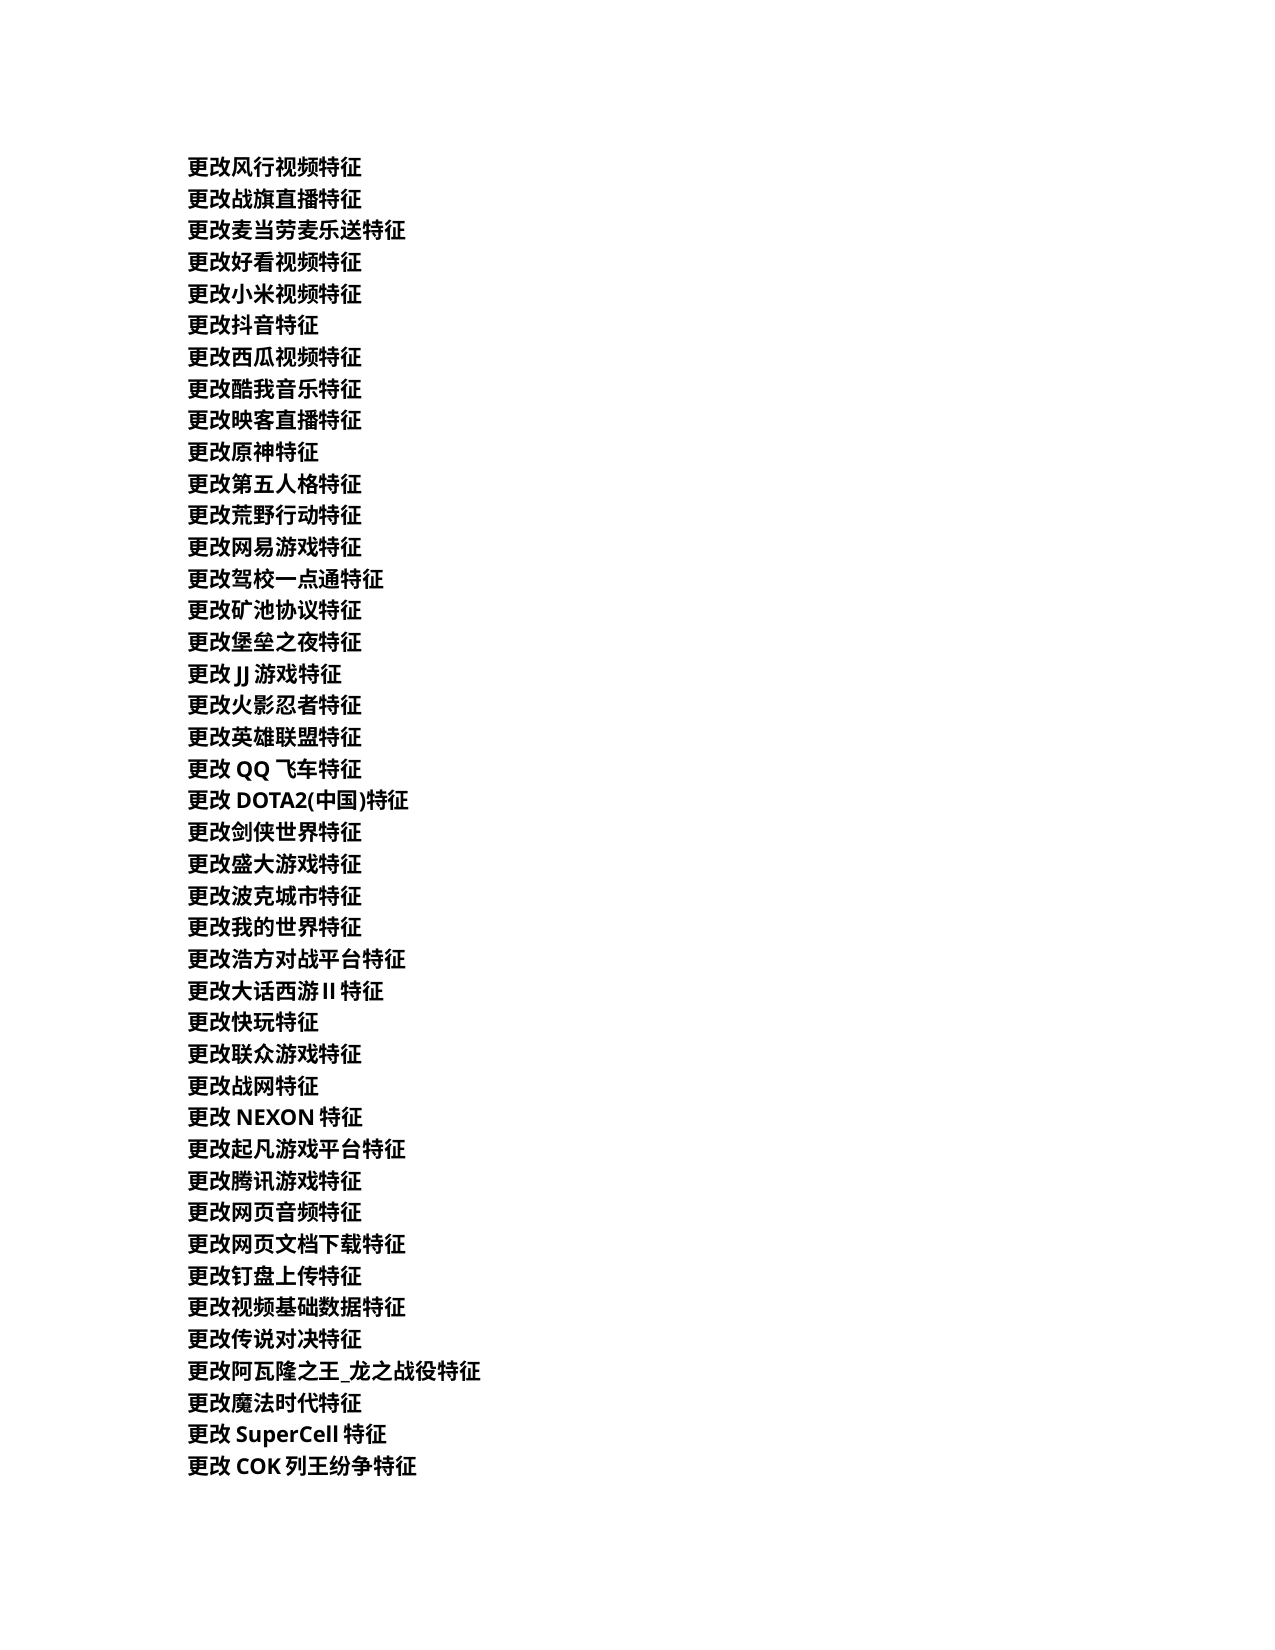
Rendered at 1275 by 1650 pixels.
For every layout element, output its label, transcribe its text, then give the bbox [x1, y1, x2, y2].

text 更改驾校一点通特征 [187, 562, 1087, 593]
text 更改起凡游戏平台特征 [187, 1132, 1087, 1164]
text 更改视频基础数据特征 [187, 1290, 1087, 1322]
text 更改网页文档下载特征 [187, 1227, 1087, 1259]
text 更改盛大游戏特征 [187, 847, 1087, 879]
text 更改好看视频特征 [187, 245, 1087, 277]
text 更改大话西游Ⅱ特征 [187, 974, 1087, 1005]
text 更改JJ游戏特征 [187, 657, 1087, 688]
text 更改战旗直播特征 [187, 182, 1087, 213]
text 更改波克城市特征 [187, 879, 1087, 910]
text 更改风行视频特征 [187, 150, 1087, 182]
text 更改荒野行动特征 [187, 498, 1087, 530]
text 更改快玩特征 [187, 1005, 1087, 1037]
text 更改魔法时代特征 [187, 1386, 1087, 1417]
text 更改战网特征 [187, 1069, 1087, 1100]
text 更改NEXON特征 [187, 1100, 1087, 1132]
text 更改钉盘上传特征 [187, 1259, 1087, 1290]
text 更改矿池协议特征 [187, 593, 1087, 625]
text 更改酷我音乐特征 [187, 372, 1087, 403]
text 更改火影忍者特征 [187, 688, 1087, 720]
text 更改SuperCell特征 [187, 1417, 1087, 1449]
text 更改阿瓦隆之王_龙之战役特征 [187, 1354, 1087, 1386]
text 更改传说对决特征 [187, 1322, 1087, 1354]
text 更改剑侠世界特征 [187, 815, 1087, 847]
text 更改映客直播特征 [187, 403, 1087, 435]
text 更改联众游戏特征 [187, 1037, 1087, 1069]
text 更改我的世界特征 [187, 910, 1087, 942]
text 更改COK列王纷争特征 [187, 1449, 1087, 1481]
text 更改DOTA2(中国)特征 [187, 783, 1087, 815]
text 更改麦当劳麦乐送特征 [187, 213, 1087, 245]
text 更改小米视频特征 [187, 277, 1087, 308]
text 更改网易游戏特征 [187, 530, 1087, 562]
text 更改堡垒之夜特征 [187, 625, 1087, 657]
text 更改腾讯游戏特征 [187, 1164, 1087, 1195]
text 更改网页音频特征 [187, 1195, 1087, 1227]
text 更改QQ飞车特征 [187, 752, 1087, 783]
text 更改英雄联盟特征 [187, 720, 1087, 752]
text 更改西瓜视频特征 [187, 340, 1087, 372]
text 更改抖音特征 [187, 308, 1087, 340]
text 更改浩方对战平台特征 [187, 942, 1087, 974]
text 更改第五人格特征 [187, 467, 1087, 498]
text 更改原神特征 [187, 435, 1087, 467]
